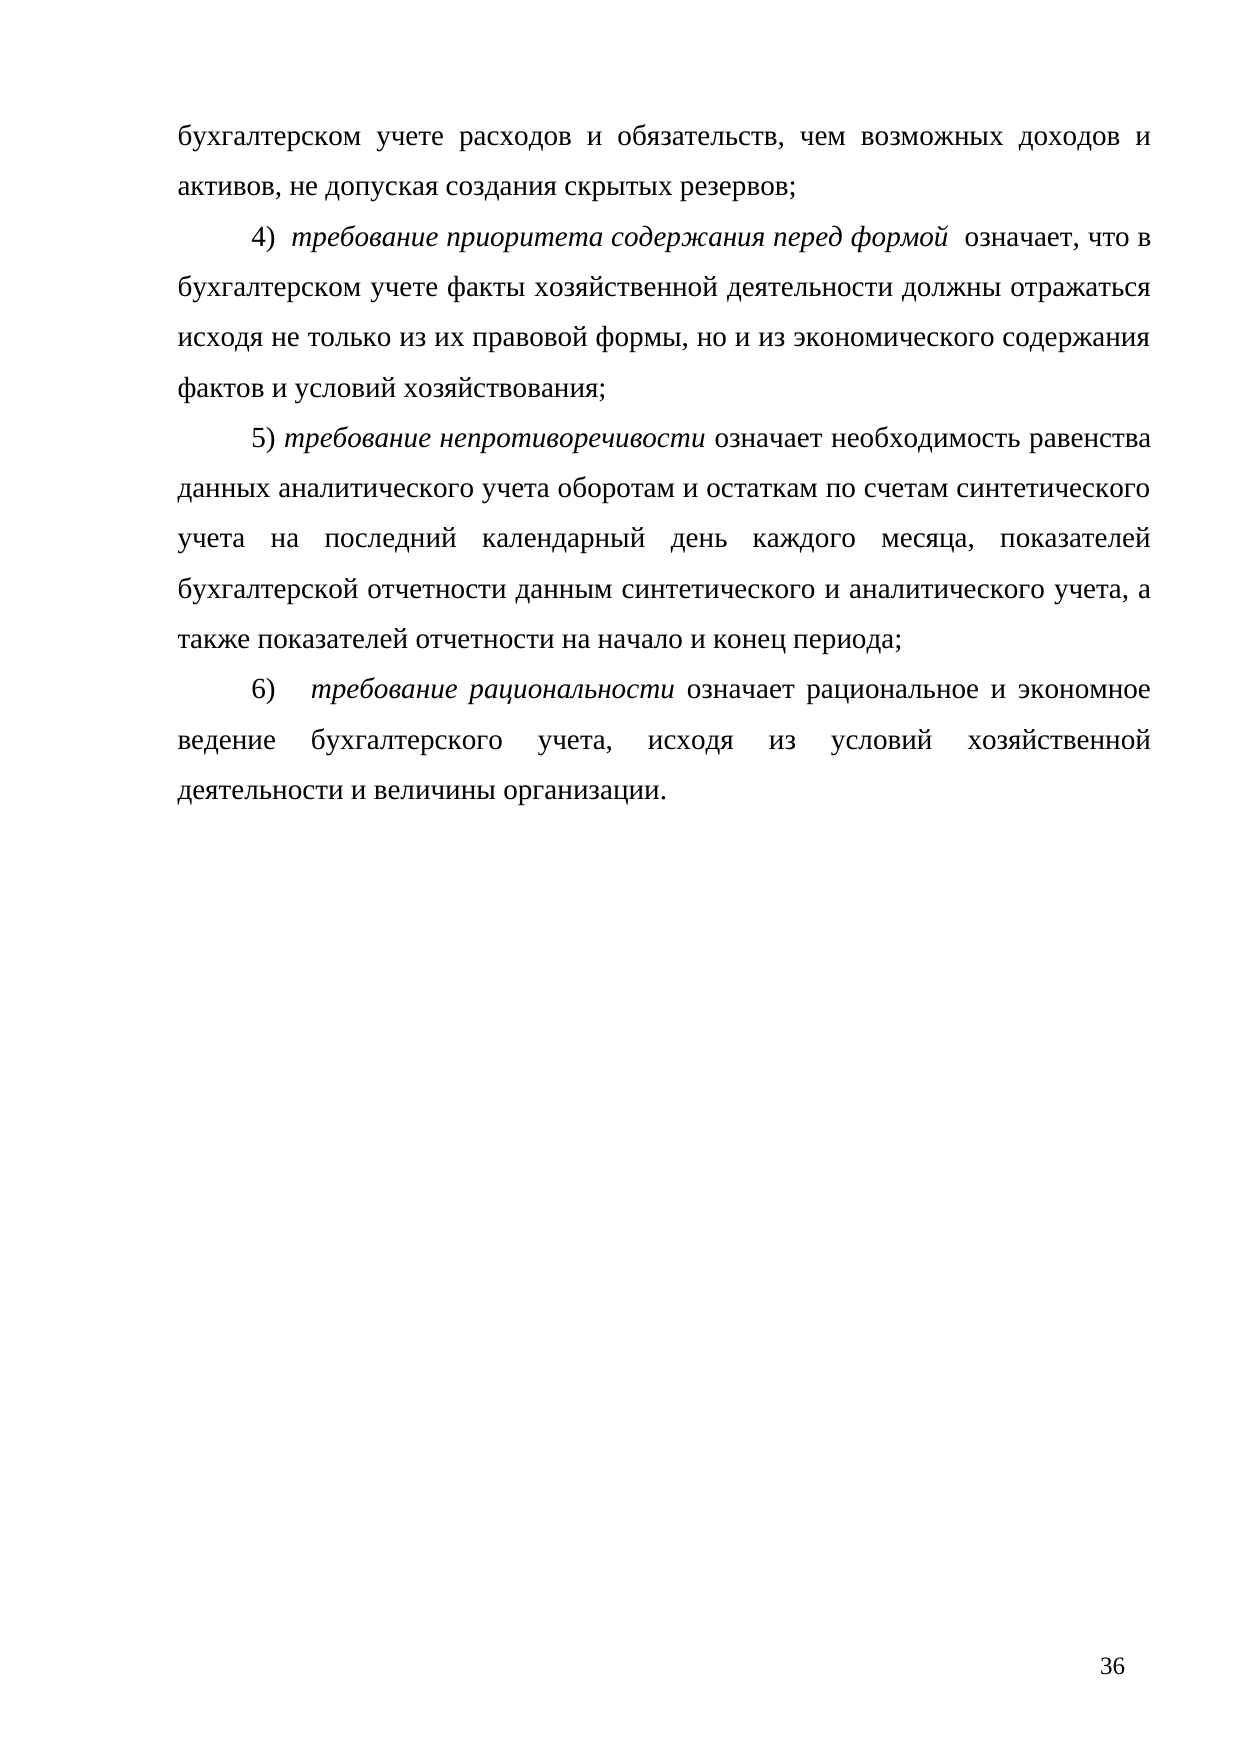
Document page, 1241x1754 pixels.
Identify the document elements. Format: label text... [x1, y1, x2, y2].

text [177, 118, 1152, 202]
text 6) требование рациональности означает рациональное и экономное ведение бухгалтерского учета, исходя из условий хозяйственной деятельности и величины организации. [177, 672, 1152, 806]
text 4) требование приоритета содержания перед формой означает, что в бухгалтерском учете факты хозяйственной деятельности должны отражаться исходя не только из их правовой формы, но и из экономического содержания фактов и условий хозяйствования; [177, 219, 1152, 403]
text 5) требование непротиворечивости означает необходимость равенства данных аналитического учета оборотам и остаткам по счетам синтетического учета на последний календарный день каждого месяца, показателей бухгалтерской отчетности данным синтетического и аналитического учета, а также показателей отчетности на начало и конец периода; [177, 420, 1152, 655]
